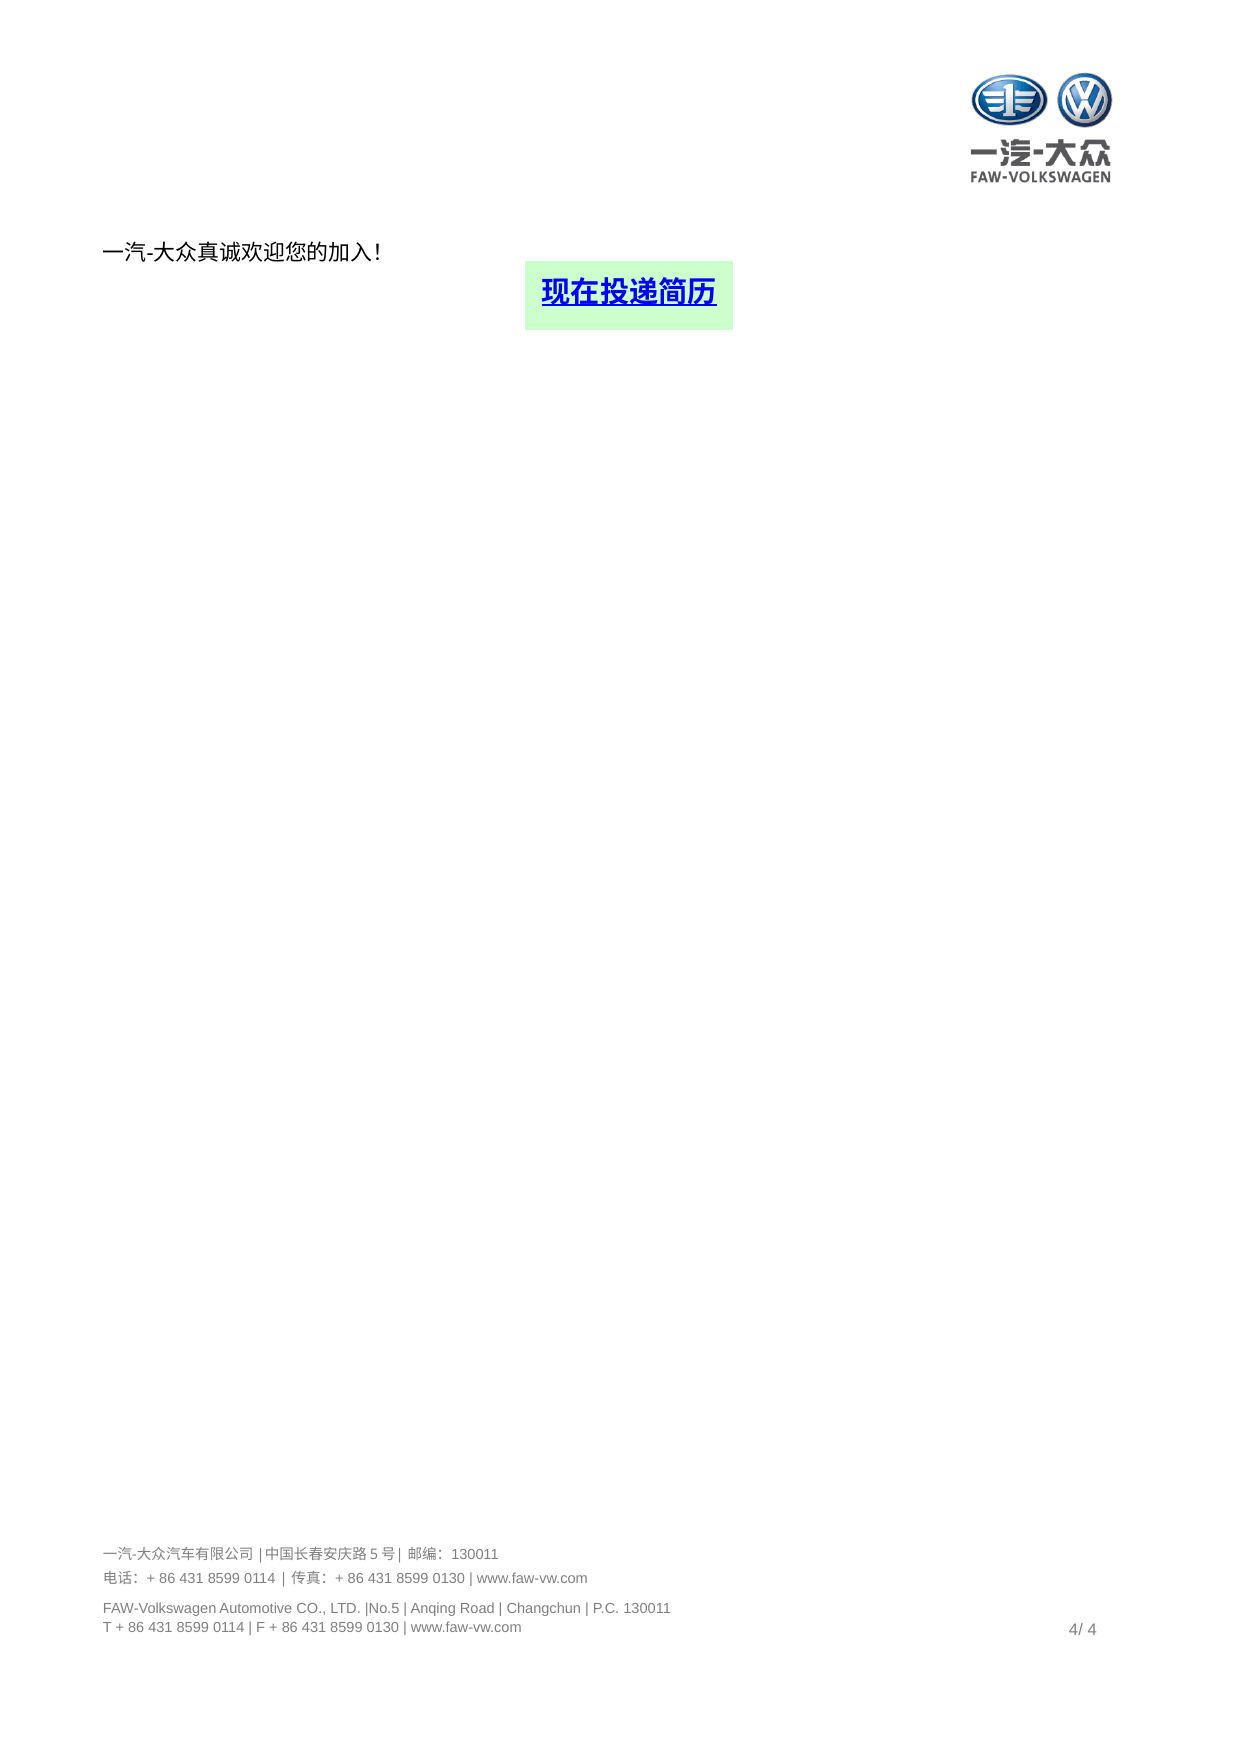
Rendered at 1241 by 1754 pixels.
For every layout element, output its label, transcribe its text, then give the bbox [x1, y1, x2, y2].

text 一汽-大众真诚欢迎您的加入！ [103, 235, 1137, 267]
picture [968, 68, 1116, 185]
